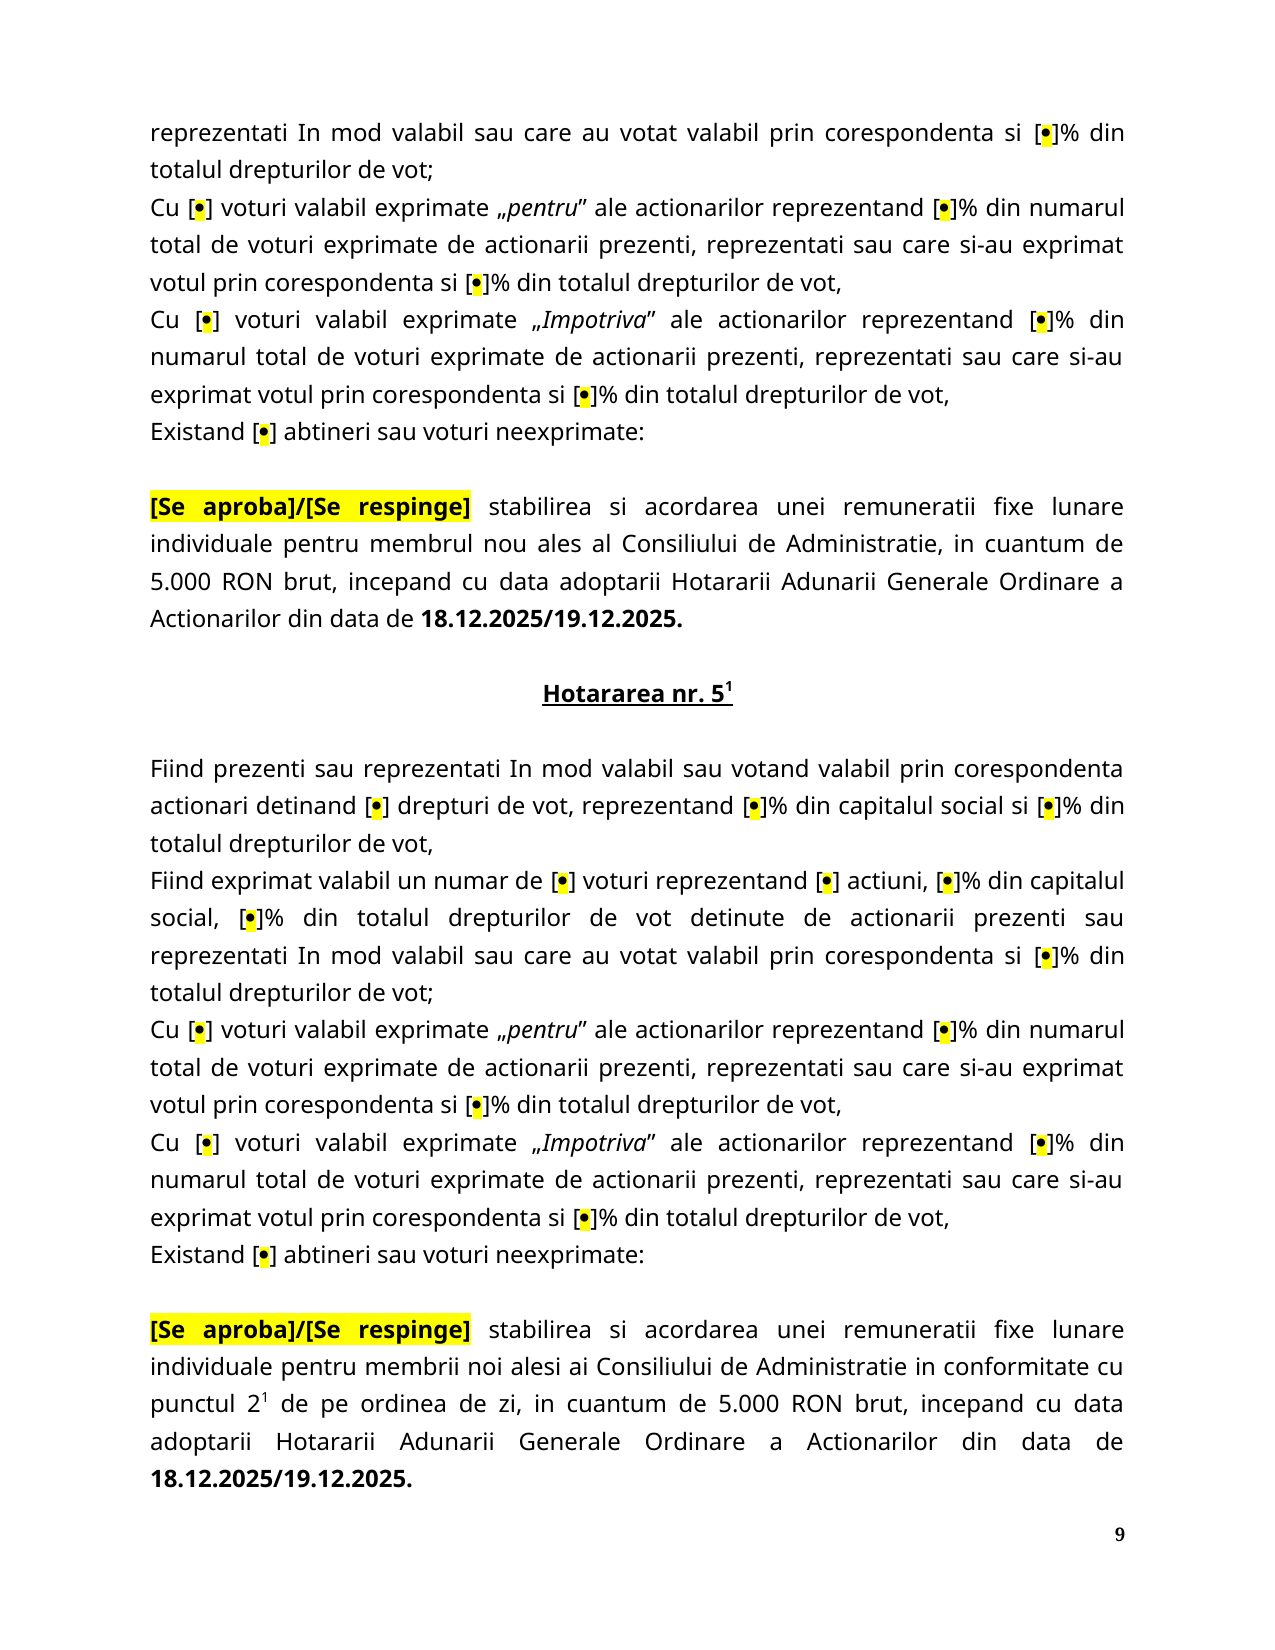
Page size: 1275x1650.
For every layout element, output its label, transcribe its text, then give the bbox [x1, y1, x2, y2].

text Cu [] voturi valabil exprimate „Impotriva” ale actionarilor reprezentand []% din numarul total de voturi exprimate de actionarii prezenti, reprezentati sau care si-au exprimat votul prin corespondenta si []% din totalul drepturilor de vot, [150, 303, 1125, 410]
text Cu [] voturi valabil exprimate „pentru” ale actionarilor reprezentand []% din numarul total de voturi exprimate de actionarii prezenti, reprezentati sau care si-au exprimat votul prin corespondenta si []% din totalul drepturilor de vot, [150, 1013, 1125, 1121]
text Existand [] abtineri sau voturi neexprimate: [150, 1238, 1125, 1270]
text [Se aproba]/[Se respinge] stabilirea si acordarea unei remuneratii fixe lunare individuale pentru membrii noi alesi ai Consiliului de Administratie in conformitate cu punctul 21 de pe ordinea de zi, in cuantum de 5.000 RON brut, incepand cu data adoptarii Hotararii Adunarii Generale Ordinare a Actionarilor din data de 18.12.2025/19.12.2025. [150, 1312, 1125, 1495]
text Cu [] voturi valabil exprimate „Impotriva” ale actionarilor reprezentand []% din numarul total de voturi exprimate de actionarii prezenti, reprezentati sau care si-au exprimat votul prin corespondenta si []% din totalul drepturilor de vot, [150, 1126, 1125, 1233]
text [150, 116, 1125, 186]
text [Se aproba]/[Se respinge] stabilirea si acordarea unei remuneratii fixe lunare individuale pentru membrul nou ales al Consiliului de Administratie, in cuantum de 5.000 RON brut, incepand cu data adoptarii Hotararii Adunarii Generale Ordinare a Actionarilor din data de 18.12.2025/19.12.2025. [150, 490, 1125, 634]
text Hotararea nr. 51 [150, 677, 1125, 709]
text Cu [] voturi valabil exprimate „pentru” ale actionarilor reprezentand []% din numarul total de voturi exprimate de actionarii prezenti, reprezentati sau care si-au exprimat votul prin corespondenta si []% din totalul drepturilor de vot, [150, 191, 1125, 298]
text Fiind prezenti sau reprezentati In mod valabil sau votand valabil prin corespondenta actionari detinand [] drepturi de vot, reprezentand []% din capitalul social si []% din totalul drepturilor de vot, [150, 752, 1125, 859]
text Existand [] abtineri sau voturi neexprimate: [150, 415, 1125, 448]
